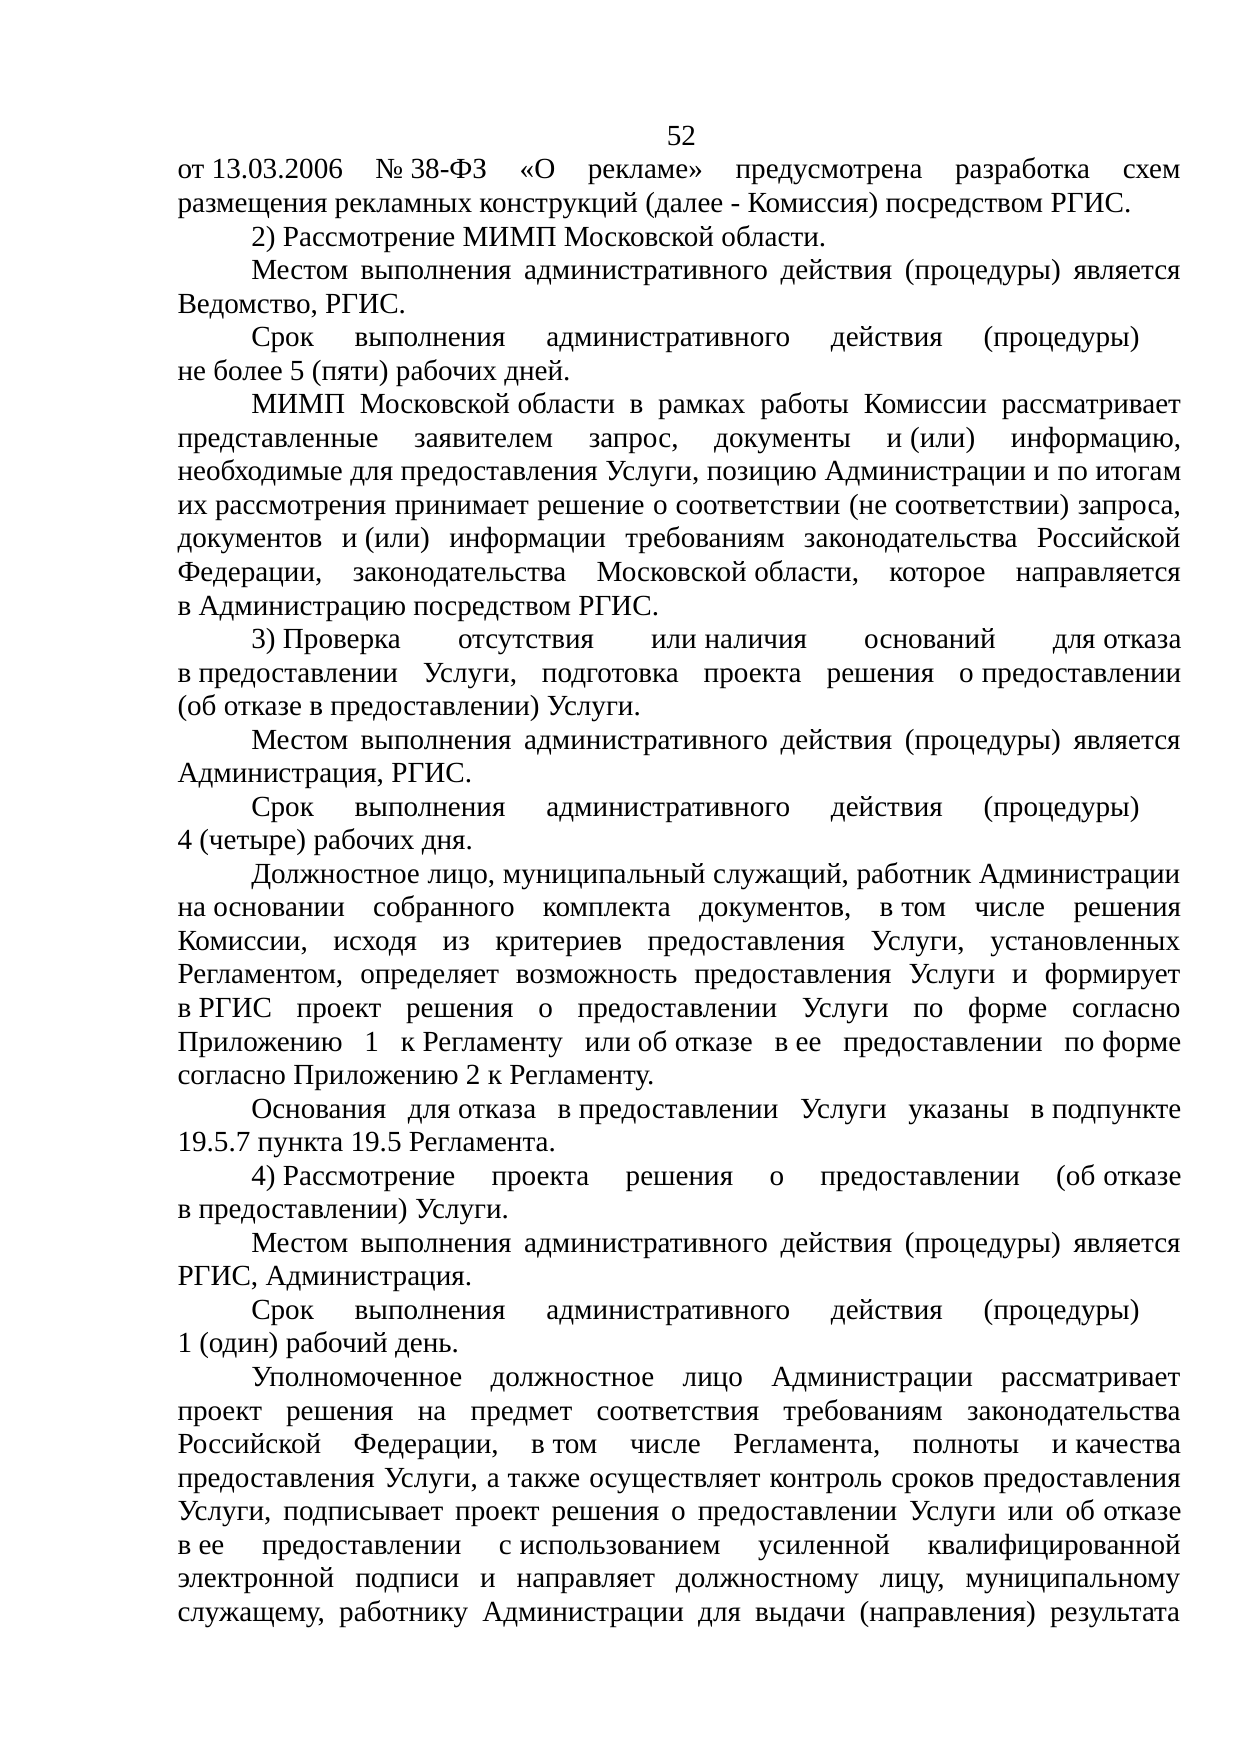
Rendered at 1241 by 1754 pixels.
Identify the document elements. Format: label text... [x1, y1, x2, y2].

text Основания для отказа в предоставлении Услуги указаны в подпункте 19.5.7 пункта 19.5 Регламента. [177, 1091, 1181, 1158]
text Местом выполнения административного действия (процедуры) является Ведомство, РГИС. [177, 252, 1181, 319]
text Местом выполнения административного действия (процедуры) является Администрация, РГИС. [177, 722, 1181, 789]
text 3) Проверка отсутствия или наличия оснований для отказа в предоставлении Услуги, подготовка проекта решения о предоставлении (об отказе в предоставлении) Услуги. [177, 621, 1181, 722]
text Местом выполнения административного действия (процедуры) является РГИС, Администрация. [177, 1225, 1181, 1292]
text Срок выполнения административного действия (процедуры) 1 (один) рабочий день. [177, 1292, 1181, 1359]
text 4) Рассмотрение проекта решения о предоставлении (об отказе в предоставлении) Услуги. [177, 1158, 1181, 1225]
text Срок выполнения административного действия (процедуры) не более 5 (пяти) рабочих дней. [177, 319, 1181, 386]
text МИМП Московской области в рамках работы Комиссии рассматривает представленные заявителем запрос, документы и (или) информацию, необходимые для предоставления Услуги, позицию Администрации и по итогам их рассмотрения принимает решение о соответствии (не соответствии) запроса, документов и (или) информации требованиям законодательства Российской Федерации, законодательства Московской области, которое направляется в Администрацию посредством РГИС. [177, 386, 1181, 621]
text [177, 1359, 1181, 1627]
text 2) Рассмотрение МИМП Московской области. [177, 219, 1181, 252]
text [177, 152, 1181, 219]
text Должностное лицо, муниципальный служащий, работник Администрации на основании собранного комплекта документов, в том числе решения Комиссии, исходя из критериев предоставления Услуги, установленных Регламентом, определяет возможность предоставления Услуги и формирует в РГИС проект решения о предоставлении Услуги по форме согласно Приложению 1 к Регламенту или об отказе в ее предоставлении по форме согласно Приложению 2 к Регламенту. [177, 856, 1181, 1091]
text Срок выполнения административного действия (процедуры) 4 (четыре) рабочих дня. [177, 789, 1181, 856]
